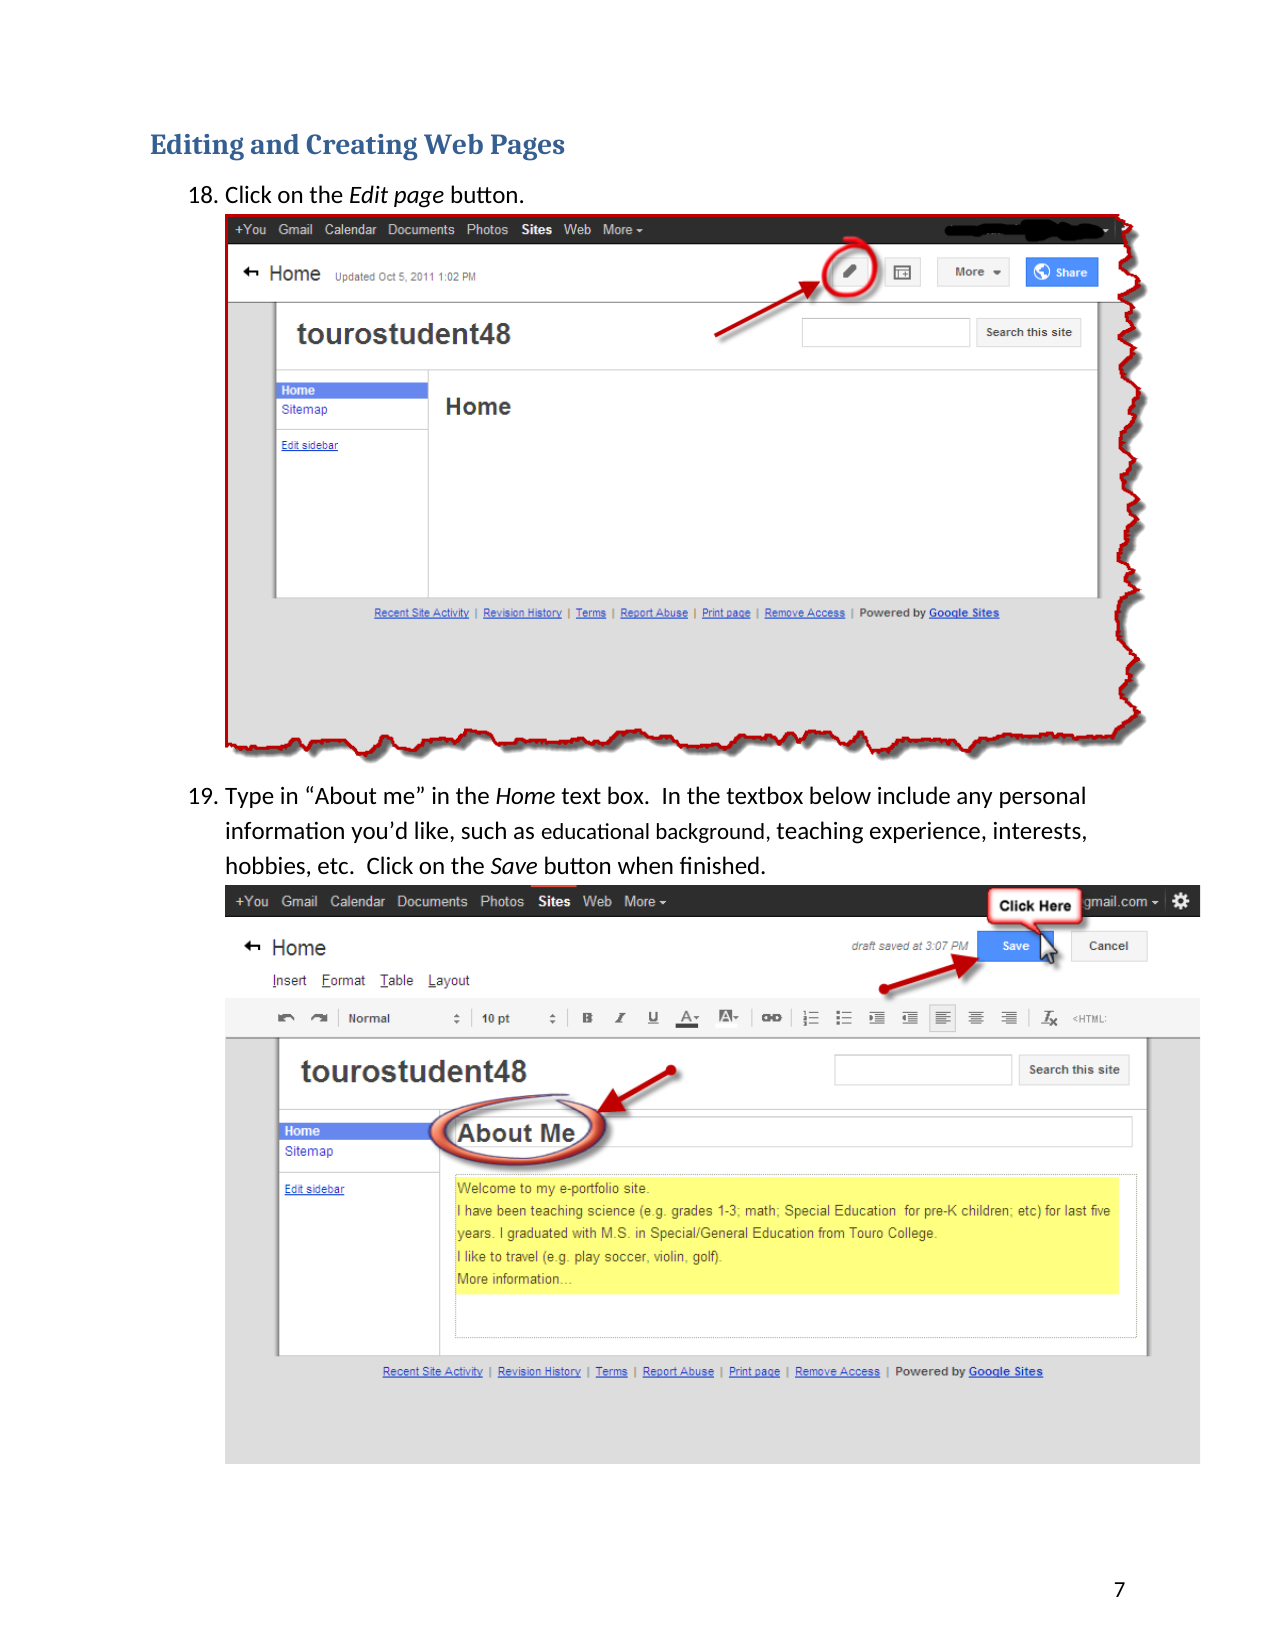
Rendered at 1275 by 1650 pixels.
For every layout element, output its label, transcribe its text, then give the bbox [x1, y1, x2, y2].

picture [225, 885, 1200, 1464]
list Click on the Edit page button. [187, 179, 1125, 210]
subtitle Editing and Creating Web Pages [150, 128, 1125, 162]
list Type in “About me” in the Home text box. In the textbox below include any personal information you’d like, such as educational background, teaching experience, interests, hobbies, etc. Click on the Save button when finished. [187, 781, 1125, 881]
picture [225, 214, 1164, 777]
